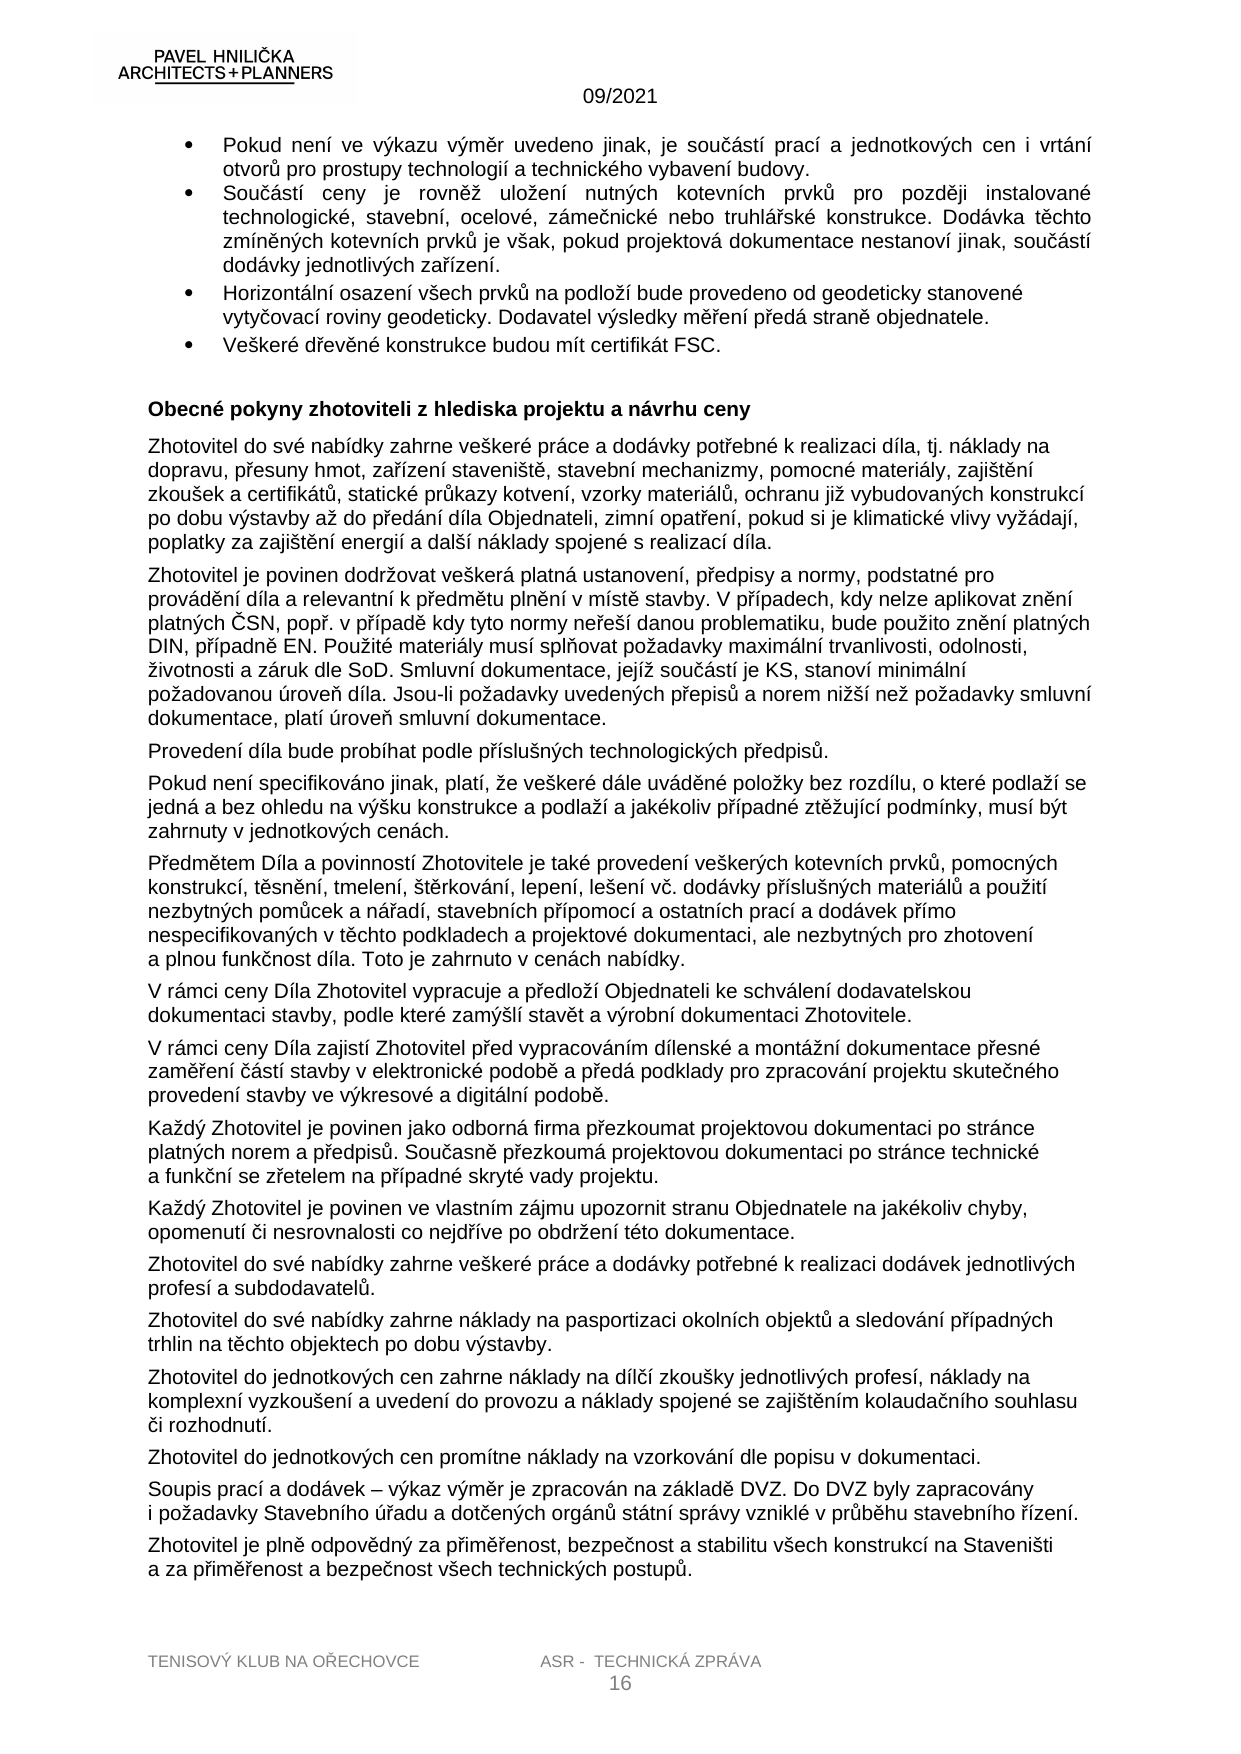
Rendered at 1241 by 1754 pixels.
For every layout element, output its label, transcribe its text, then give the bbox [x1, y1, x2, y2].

text Pokud není specifikováno jinak, platí, že veškeré dále uváděné položky bez rozdílu, o které podlaží se jedná a bez ohledu na výšku konstrukce a podlaží a jakékoliv případné ztěžující podmínky, musí být zahrnuty v jednotkových cenách. [148, 771, 1093, 843]
subtitle Obecné pokyny zhotoviteli z hlediska projektu a návrhu ceny [148, 395, 1093, 422]
text Zhotovitel do své nabídky zahrne náklady na pasportizaci okolních objektů a sledování případných trhlin na těchto objektech po dobu výstavby. [148, 1308, 1093, 1356]
text V rámci ceny Díla zajistí Zhotovitel před vypracováním dílenské a montážní dokumentace přesné zaměření částí stavby v elektronické podobě a předá podklady pro zpracování projektu skutečného provedení stavby ve výkresové a digitální podobě. [148, 1035, 1093, 1107]
text V rámci ceny Díla Zhotovitel vypracuje a předloží Objednateli ke schválení dodavatelskou dokumentaci stavby, podle které zamýšlí stavět a výrobní dokumentaci Zhotovitele. [148, 979, 1093, 1027]
text Zhotovitel je povinen dodržovat veškerá platná ustanovení, předpisy a normy, podstatné pro provádění díla a relevantní k předmětu plnění v místě stavby. V případech, kdy nelze aplikovat znění platných ČSN, popř. v případě kdy tyto normy neřeší danou problematiku, bude použito znění platných DIN, případně EN. Použité materiály musí splňovat požadavky maximální trvanlivosti, odolnosti, životnosti a záruk dle SoD. Smluvní dokumentace, jejíž součástí je KS, stanoví minimální požadovanou úroveň díla. Jsou-li požadavky uvedených přepisů a norem nižší než požadavky smluvní dokumentace, platí úroveň smluvní dokumentace. [148, 562, 1093, 730]
text Zhotovitel do své nabídky zahrne veškeré práce a dodávky potřebné k realizaci dodávek jednotlivých profesí a subdodavatelů. [148, 1252, 1093, 1300]
picture [93, 31, 358, 104]
text Zhotovitel do jednotkových cen zahrne náklady na dílčí zkoušky jednotlivých profesí, náklady na komplexní vyzkoušení a uvedení do provozu a náklady spojené se zajištěním kolaudačního souhlasu či rozhodnutí. [148, 1364, 1093, 1436]
list Veškeré dřevěné konstrukce budou mít certifikát FSC. [185, 333, 1093, 357]
text Pokud není ve výkazu výměr uvedeno jinak, je součástí prací a jednotkových cen i vrtání otvorů pro prostupy technologií a technického vybavení budovy. [185, 133, 1093, 181]
text Zhotovitel do své nabídky zahrne veškeré práce a dodávky potřebné k realizaci díla, tj. náklady na dopravu, přesuny hmot, zařízení staveniště, stavební mechanizmy, pomocné materiály, zajištění zkoušek a certifikátů, statické průkazy kotvení, vzorky materiálů, ochranu již vybudovaných konstrukcí po dobu výstavby až do předání díla Objednateli, zimní opatření, pokud si je klimatické vlivy vyžádají, poplatky za zajištění energií a další náklady spojené s realizací díla. [148, 434, 1093, 554]
text Zhotovitel do jednotkových cen promítne náklady na vzorkování dle popisu v dokumentaci. [148, 1445, 1093, 1469]
text Soupis prací a dodávek – výkaz výměr je zpracován na základě DVZ. Do DVZ byly zapracovány i požadavky Stavebního úřadu a dotčených orgánů státní správy vzniklé v průběhu stavebního řízení. [148, 1477, 1093, 1525]
text Každý Zhotovitel je povinen jako odborná firma přezkoumat projektovou dokumentaci po stránce platných norem a předpisů. Současně přezkoumá projektovou dokumentaci po stránce technické a funkční se zřetelem na případné skryté vady projektu. [148, 1116, 1093, 1187]
text Zhotovitel je plně odpovědný za přiměřenost, bezpečnost a stabilitu všech konstrukcí na Staveništi a za přiměřenost a bezpečnost všech technických postupů. [148, 1533, 1093, 1581]
list Součástí ceny je rovněž uložení nutných kotevních prvků pro později instalované technologické, stavební, ocelové, zámečnické nebo truhlářské konstrukce. Dodávka těchto zmíněných kotevních prvků je však, pokud projektová dokumentace nestanoví jinak, součástí dodávky jednotlivých zařízení. [185, 181, 1093, 277]
text Předmětem Díla a povinností Zhotovitele je také provedení veškerých kotevních prvků, pomocných konstrukcí, těsnění, tmelení, štěrkování, lepení, lešení vč. dodávky příslušných materiálů a použití nezbytných pomůcek a nářadí, stavebních přípomocí a ostatních prací a dodávek přímo nespecifikovaných v těchto podkladech a projektové dokumentaci, ale nezbytných pro zhotovení a plnou funkčnost díla. Toto je zahrnuto v cenách nabídky. [148, 851, 1093, 971]
list Horizontální osazení všech prvků na podloží bude provedeno od geodeticky stanovené vytyčovací roviny geodeticky. Dodavatel výsledky měření předá straně objednatele. [185, 281, 1093, 329]
text Každý Zhotovitel je povinen ve vlastním zájmu upozornit stranu Objednatele na jakékoliv chyby, opomenutí či nesrovnalosti co nejdříve po obdržení této dokumentace. [148, 1196, 1093, 1244]
text Provedení díla bude probíhat podle příslušných technologických předpisů. [148, 738, 1093, 762]
